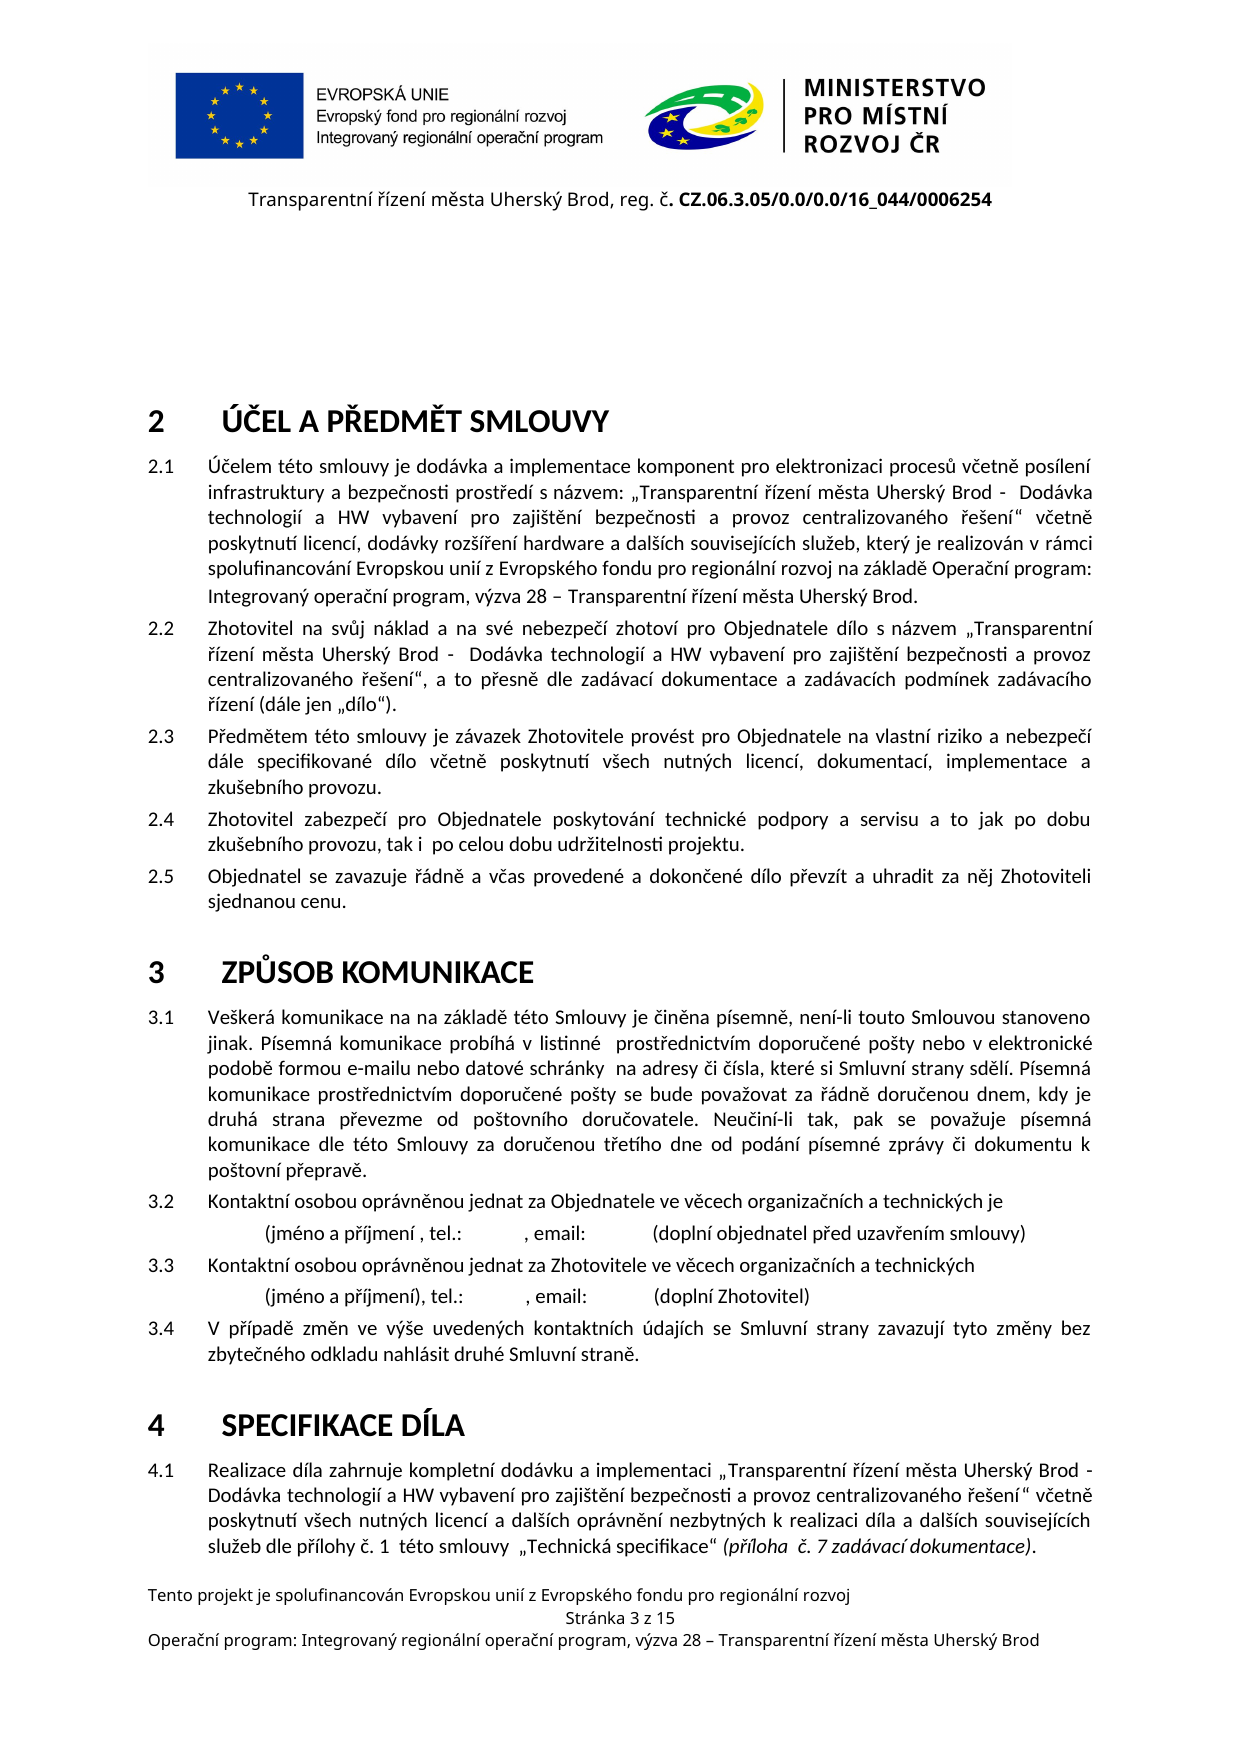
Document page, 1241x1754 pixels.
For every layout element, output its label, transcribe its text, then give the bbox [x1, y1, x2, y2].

subtitle (jméno a příjmení), tel.: , email: (doplní Zhotovitel) [208, 1284, 1093, 1309]
picture [147, 43, 1013, 187]
subtitle V případě změn ve výše uvedených kontaktních údajích se Smluvní strany zavazují tyto změny bez zbytečného odkladu nahlásit druhé Smluvní straně. [148, 1315, 1093, 1366]
subtitle Realizace díla zahrnuje kompletní dodávku a implementaci „Transparentní řízení města Uherský Brod - Dodávka technologií a HW vybavení pro zajištění bezpečnosti a provoz centralizovaného řešení“ včetně poskytnutí všech nutných licencí a dalších oprávnění nezbytných k realizaci díla a dalších souvisejících služeb dle přílohy č. 1 této smlouvy „Technická specifikace“ (příloha č. 7 zadávací dokumentace). [148, 1457, 1093, 1558]
subtitle Účel a předmět smlouvy [148, 400, 1093, 441]
subtitle Kontaktní osobou oprávněnou jednat za Zhotovitele ve věcech organizačních a technických [148, 1252, 1093, 1277]
subtitle Předmětem této smlouvy je závazek Zhotovitele provést pro Objednatele na vlastní riziko a nebezpečí dále specifikované dílo včetně poskytnutí všech nutných licencí, dokumentací, implementace a zkušebního provozu. [148, 723, 1093, 799]
subtitle (jméno a příjmení , tel.: , email: (doplní objednatel před uzavřením smlouvy) [208, 1220, 1093, 1246]
subtitle Veškerá komunikace na na základě této Smlouvy je činěna písemně, není-li touto Smlouvou stanoveno jinak. Písemná komunikace probíhá v listinné prostřednictvím doporučené pošty nebo v elektronické podobě formou e-mailu nebo datové schránky na adresy či čísla, které si Smluvní strany sdělí. Písemná komunikace prostřednictvím doporučené pošty se bude považovat za řádně doručenou dnem, kdy je druhá strana převezme od poštovního doručovatele. Neučiní-li tak, pak se považuje písemná komunikace dle této Smlouvy za doručenou třetího dne od podání písemné zprávy či dokumentu k poštovní přepravě. [148, 1004, 1093, 1182]
subtitle Zhotovitel na svůj náklad a na své nebezpečí zhotoví pro Objednatele dílo s názvem „Transparentní řízení města Uherský Brod - Dodávka technologií a HW vybavení pro zajištění bezpečnosti a provoz centralizovaného řešení“, a to přesně dle zadávací dokumentace a zadávacích podmínek zadávacího řízení (dále jen „dílo“). [148, 615, 1093, 717]
subtitle Způsob komunikace [148, 951, 1093, 992]
subtitle Specifikace díla [148, 1404, 1093, 1444]
subtitle Objednatel se zavazuje řádně a včas provedené a dokončené dílo převzít a uhradit za něj Zhotoviteli sjednanou cenu. [148, 863, 1093, 914]
subtitle Účelem této smlouvy je dodávka a implementace komponent pro elektronizaci procesů včetně posílení infrastruktury a bezpečnosti prostředí s názvem: „Transparentní řízení města Uherský Brod - Dodávka technologií a HW vybavení pro zajištění bezpečnosti a provoz centralizovaného řešení“ včetně poskytnutí licencí, dodávky rozšíření hardware a dalších souvisejících služeb, který je realizován v rámci spolufinancování Evropskou unií z Evropského fondu pro regionální rozvoj na základě Operační program: Integrovaný operační program, výzva 28 – Transparentní řízení města Uherský Brod. [148, 454, 1093, 609]
subtitle Kontaktní osobou oprávněnou jednat za Objednatele ve věcech organizačních a technických je [148, 1189, 1093, 1214]
subtitle Zhotovitel zabezpečí pro Objednatele poskytování technické podpory a servisu a to jak po dobu zkušebního provozu, tak i po celou dobu udržitelnosti projektu. [148, 806, 1093, 857]
